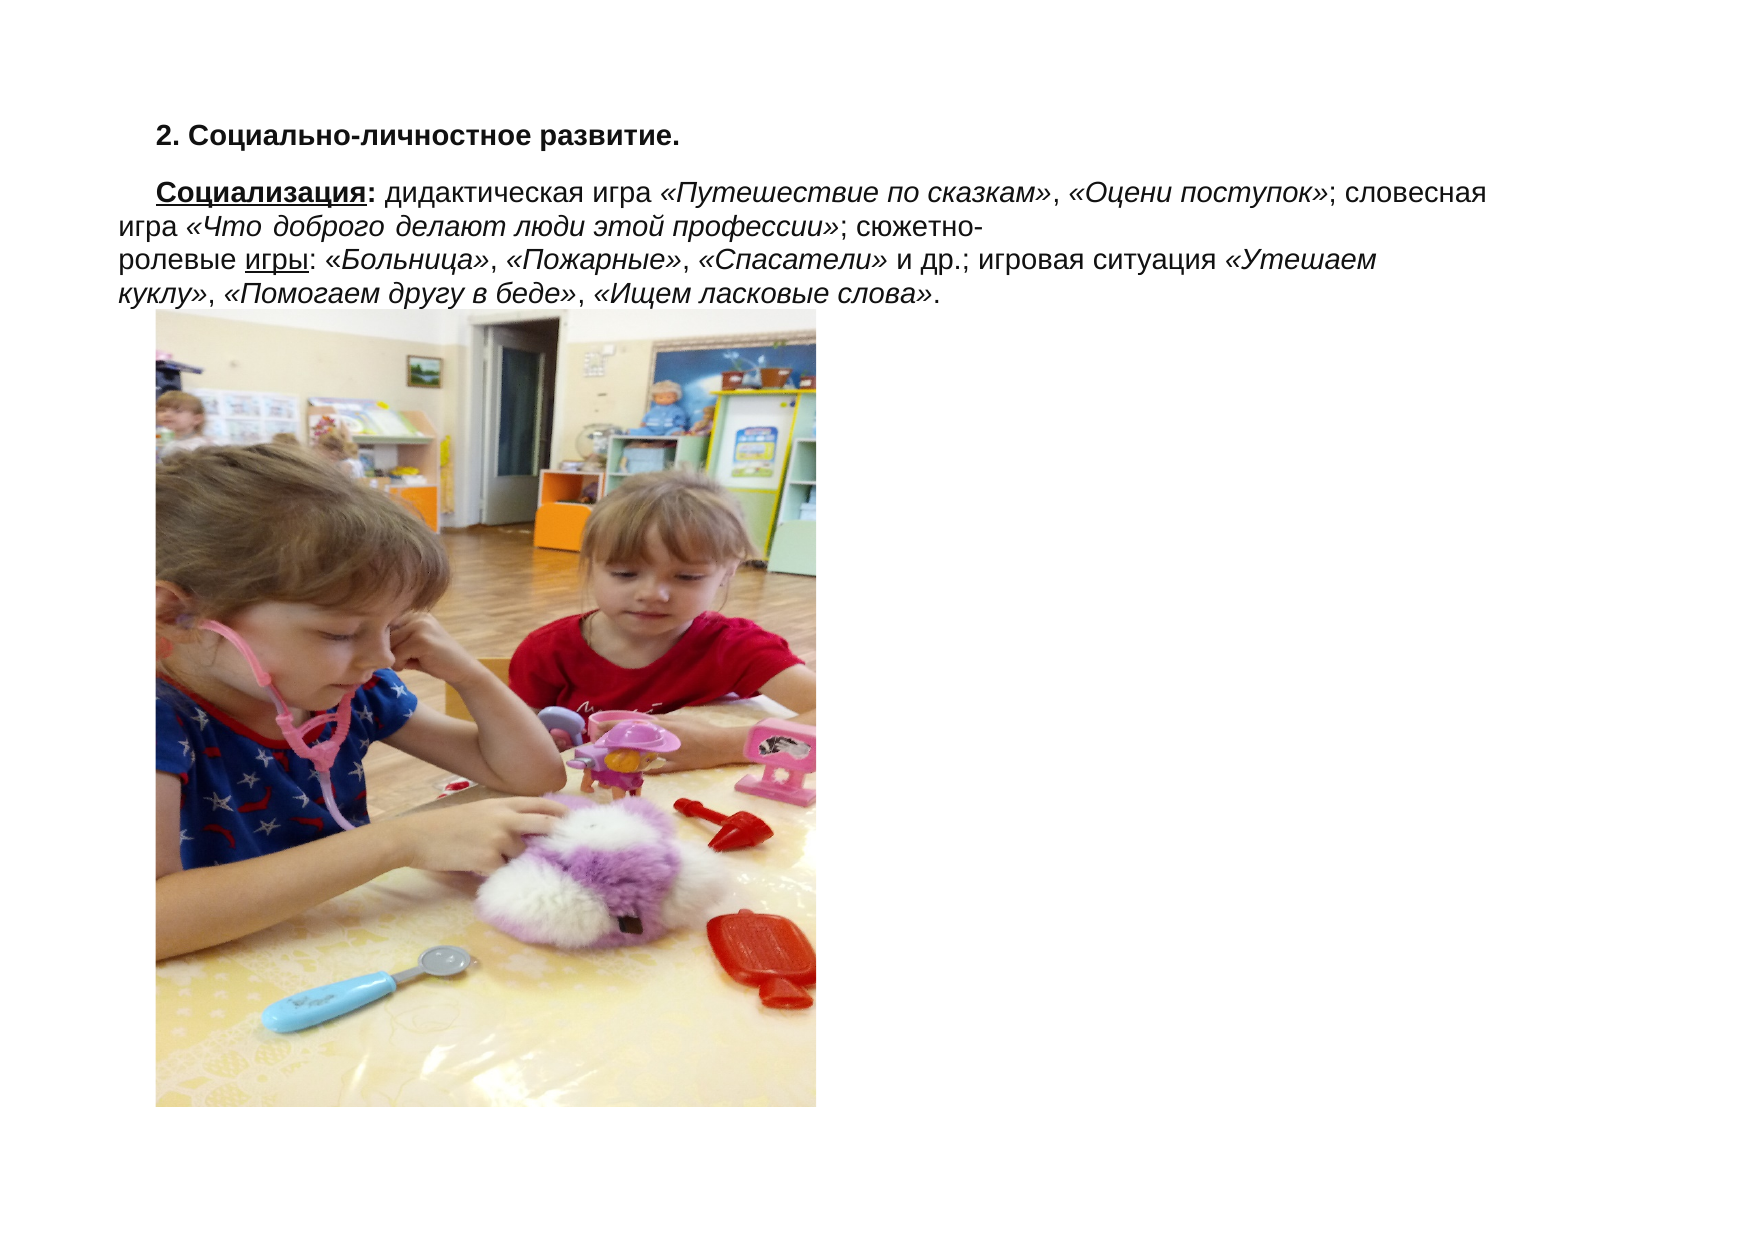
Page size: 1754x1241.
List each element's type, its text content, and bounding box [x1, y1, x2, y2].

text 2. Социально-личностное развитие. [118, 118, 1636, 152]
picture [155, 309, 817, 1107]
text Социализация: дидактическая игра «Путешествие по сказкам», «Оцени поступок»; словесная игра «Что доброго делают люди этой профессии»; сюжетно-ролевые игры: «Больница», «Пожарные», «Спасатели» и др.; игровая ситуация «Утешаем куклу», «Помогаем другу в беде», «Ищем ласковые слова». [118, 175, 1636, 309]
